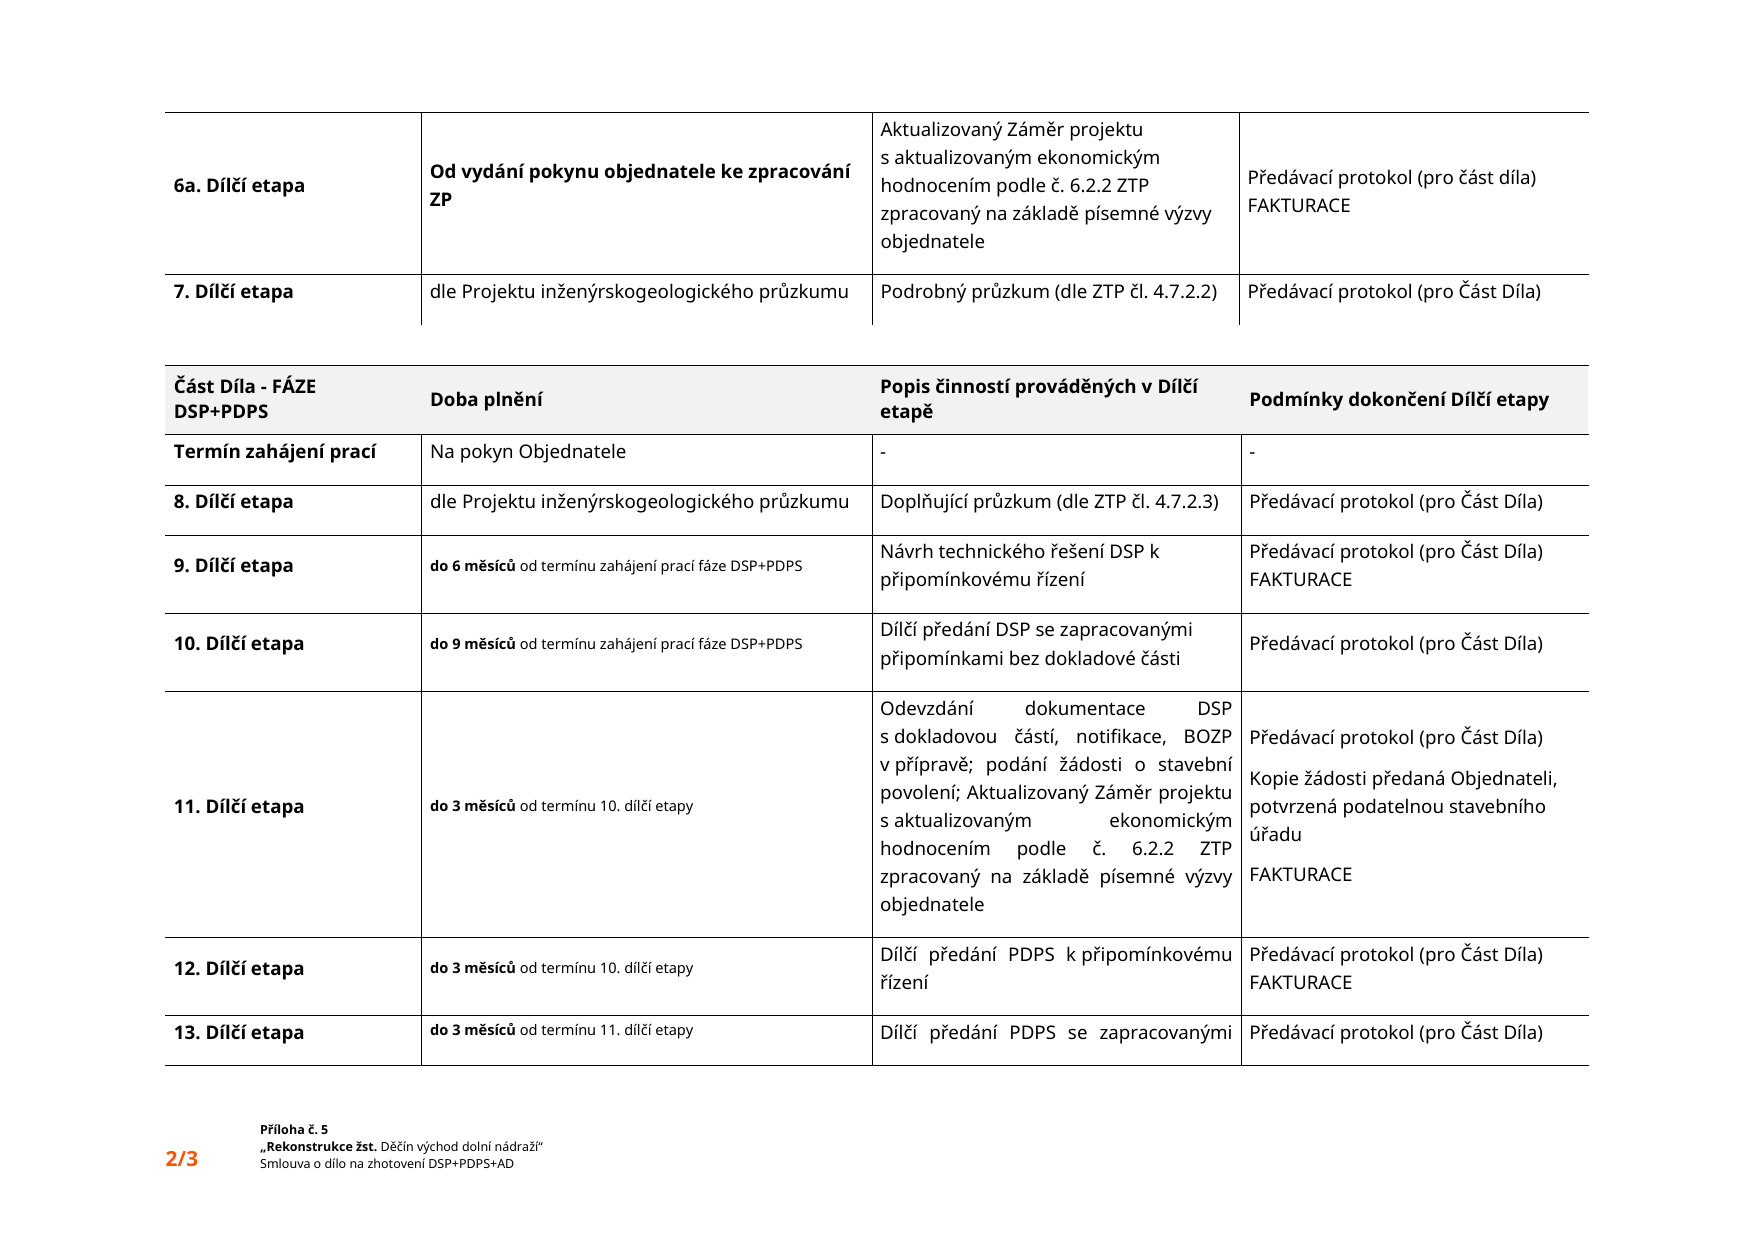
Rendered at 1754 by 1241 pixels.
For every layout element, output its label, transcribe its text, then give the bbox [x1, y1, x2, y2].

table_header Podmínky dokončení Dílčí etapy [1241, 366, 1588, 434]
table_cell 10. Dílčí etapa [165, 614, 421, 691]
table_cell do 3 měsíců od termínu 10. dílčí etapy [422, 692, 872, 937]
table_cell Odevzdání dokumentace DSP s dokladovou částí, notifikace, BOZP v přípravě; podání žádosti o stavební povolení; Aktualizovaný Záměr projektu s aktualizovaným ekonomickým hodnocením podle č. 6.2.2 ZTP zpracovaný na základě písemné výzvy objednatele [873, 692, 1241, 937]
table_cell 7. Dílčí etapa [165, 275, 421, 324]
table_cell 11. Dílčí etapa [165, 692, 421, 937]
table_cell 13. Dílčí etapa [165, 1016, 421, 1065]
table_cell dle Projektu inženýrskogeologického průzkumu [422, 275, 872, 324]
table_cell 12. Dílčí etapa [165, 938, 421, 1015]
table_cell Na pokyn Objednatele [422, 435, 872, 484]
table_cell Předávací protokol (pro Část Díla) FAKTURACE [1242, 536, 1588, 613]
table_cell Návrh technického řešení DSP k připomínkovému řízení [873, 536, 1241, 613]
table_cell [1242, 1016, 1588, 1065]
table_cell Předávací protokol (pro část díla) FAKTURACE [1240, 113, 1588, 274]
table_cell 9. Dílčí etapa [165, 536, 421, 613]
table_cell do 3 měsíců od termínu 10. dílčí etapy [422, 938, 872, 1015]
table_cell Předávací protokol (pro Část Díla) FAKTURACE [1242, 938, 1588, 1015]
table_cell Předávací protokol (pro Část Díla) [1242, 486, 1588, 534]
table_cell Předávací protokol (pro Část Díla) Kopie žádosti předaná Objednateli, potvrzená podatelnou stavebního úřadu FAKTURACE [1242, 692, 1588, 937]
table_cell 6a. Dílčí etapa [165, 113, 421, 274]
table_cell Aktualizovaný Záměr projektu s aktualizovaným ekonomickým hodnocením podle č. 6.2.2 ZTP zpracovaný na základě písemné výzvy objednatele [873, 113, 1239, 274]
table_cell do 9 měsíců od termínu zahájení prací fáze DSP+PDPS [422, 614, 872, 691]
table_cell Předávací protokol (pro Část Díla) [1242, 614, 1588, 691]
table_cell Od vydání pokynu objednatele ke zpracování ZP [422, 113, 872, 274]
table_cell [422, 1016, 872, 1065]
table_cell Termín zahájení prací [165, 435, 421, 484]
table_cell - [873, 435, 1241, 484]
table_cell Dílčí předání PDPS k připomínkovému řízení [873, 938, 1241, 1015]
table_cell Podrobný průzkum (dle ZTP čl. 4.7.2.2) [873, 275, 1239, 324]
table_cell dle Projektu inženýrskogeologického průzkumu [422, 486, 872, 534]
table_header Část Díla - FÁZE DSP+PDPS [165, 366, 422, 434]
table_cell do 6 měsíců od termínu zahájení prací fáze DSP+PDPS [422, 536, 872, 613]
table_cell 8. Dílčí etapa [165, 486, 421, 534]
table_header Popis činností prováděných v Dílčí etapě [872, 366, 1241, 434]
table_cell Doplňující průzkum (dle ZTP čl. 4.7.2.3) [873, 486, 1241, 534]
table_cell Dílčí předání DSP se zapracovanými připomínkami bez dokladové části [873, 614, 1241, 691]
table_cell - [1242, 435, 1588, 484]
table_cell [873, 1016, 1241, 1065]
table_header Doba plnění [422, 366, 872, 434]
table_cell Předávací protokol (pro Část Díla) [1240, 275, 1588, 324]
